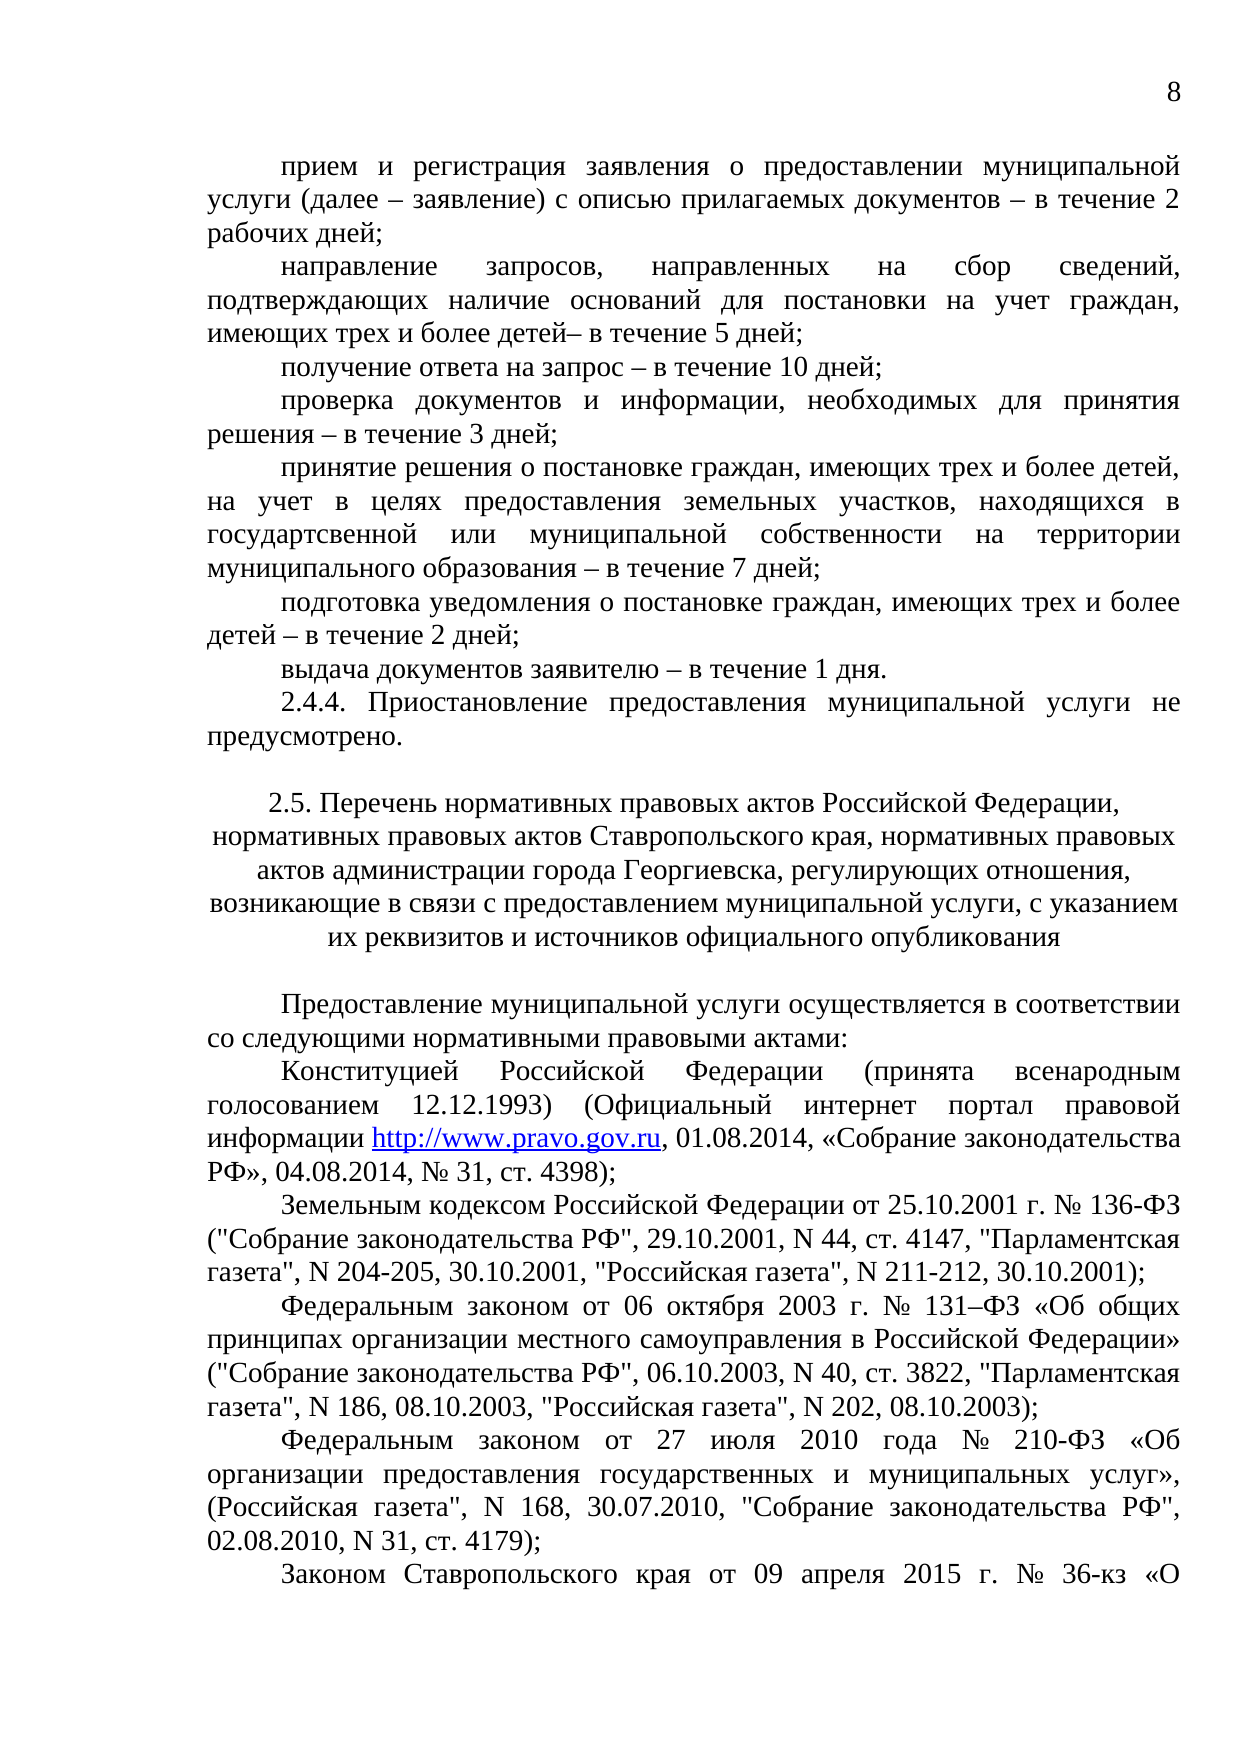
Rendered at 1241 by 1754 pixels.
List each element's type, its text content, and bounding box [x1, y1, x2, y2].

text прием и регистрация заявления о предоставлении муниципальной услуги (далее – заявление) с описью прилагаемых документов – в течение 2 рабочих дней; [207, 148, 1181, 248]
text проверка документов и информации, необходимых для принятия решения – в течение 3 дней; [207, 382, 1181, 449]
text выдача документов заявителю – в течение 1 дня. [207, 651, 1181, 684]
text Федеральным законом от 27 июля 2010 года № 210-ФЗ «Об организации предоставления государственных и муниципальных услуг», (Российская газета", N 168, 30.07.2010, "Собрание законодательства РФ", 02.08.2010, N 31, ст. 4179); [207, 1422, 1181, 1556]
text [207, 1556, 1181, 1590]
text Предоставление муниципальной услуги осуществляется в соответствии со следующими нормативными правовыми актами: [207, 986, 1181, 1053]
text 2.4.4. Приостановление предоставления муниципальной услуги не предусмотрено. [207, 684, 1181, 751]
text направление запросов, направленных на сбор сведений, подтверждающих наличие оснований для постановки на учет граждан, имеющих трех и более детей– в течение 5 дней; [207, 248, 1181, 349]
text получение ответа на запрос – в течение 10 дней; [207, 349, 1181, 382]
text 2.5. Перечень нормативных правовых актов Российской Федерации, нормативных правовых актов Ставропольского края, нормативных правовых актов администрации города Георгиевска, регулирующих отношения, возникающие в связи с предоставлением муниципальной услуги, с указанием их реквизитов и источников официального опубликования [207, 785, 1181, 953]
text Конституцией Российской Федерации (принята всенародным голосованием 12.12.1993) (Официальный интернет портал правовой информации http://www.pravo.gov.ru, 01.08.2014, «Собрание законодательства РФ», 04.08.2014, № 31, ст. 4398); [207, 1053, 1181, 1187]
text Земельным кодексом Российской Федерации от 25.10.2001 г. № 136-ФЗ ("Собрание законодательства РФ", 29.10.2001, N 44, ст. 4147, "Парламентская газета", N 204-205, 30.10.2001, "Российская газета", N 211-212, 30.10.2001); [207, 1187, 1181, 1288]
text принятие решения о постановке граждан, имеющих трех и более детей, на учет в целях предоставления земельных участков, находящихся в государтсвенной или муниципальной собственности на территории муниципального образования – в течение 7 дней; [207, 449, 1181, 584]
text Федеральным законом от 06 октября 2003 г. № 131–ФЗ «Об общих принципах организации местного самоуправления в Российской Федерации» ("Собрание законодательства РФ", 06.10.2003, N 40, ст. 3822, "Парламентская газета", N 186, 08.10.2003, "Российская газета", N 202, 08.10.2003); [207, 1288, 1181, 1422]
text подготовка уведомления о постановке граждан, имеющих трех и более детей – в течение 2 дней; [207, 584, 1181, 651]
